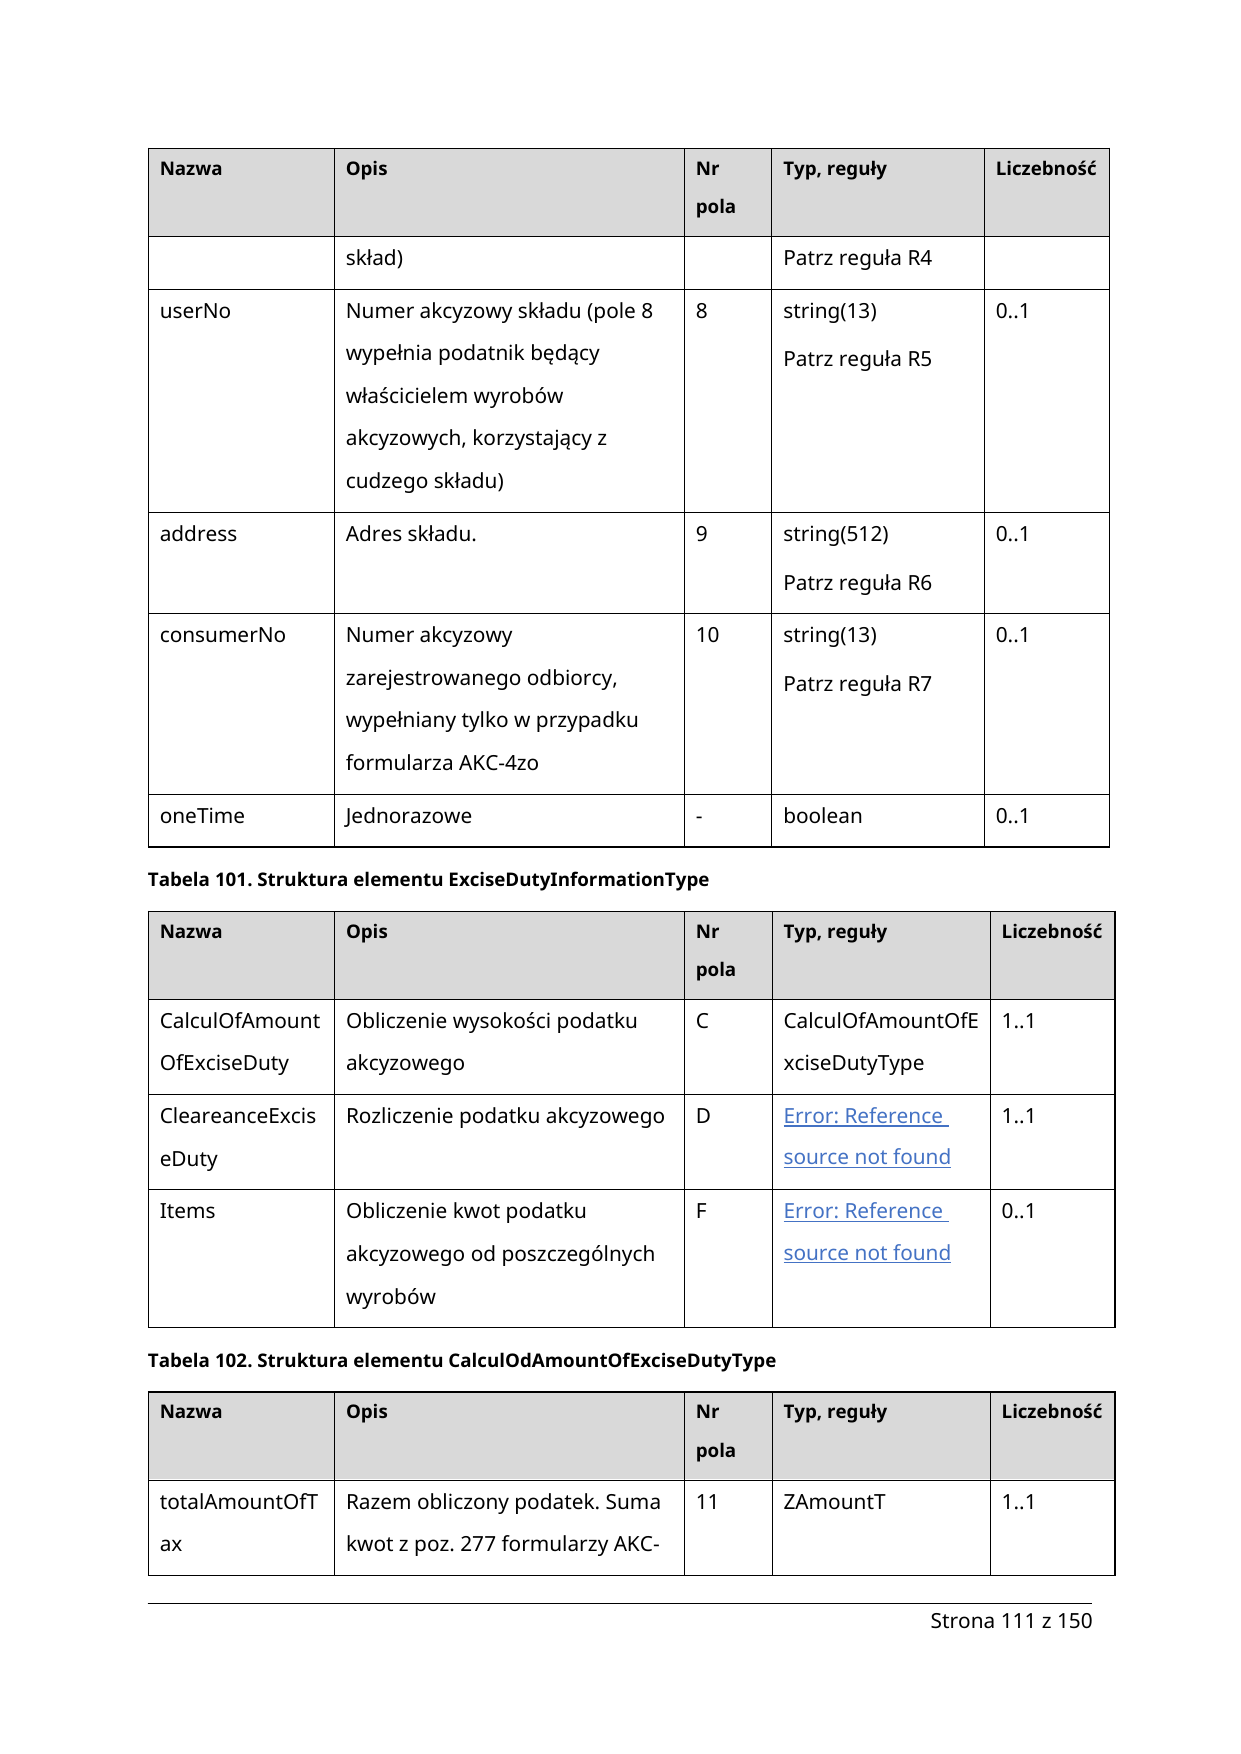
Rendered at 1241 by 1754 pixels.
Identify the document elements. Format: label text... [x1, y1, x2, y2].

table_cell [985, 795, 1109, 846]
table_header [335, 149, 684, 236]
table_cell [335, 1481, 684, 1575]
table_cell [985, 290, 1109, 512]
text Tabela 102. Struktura elementu CalculOdAmountOfExciseDutyType [148, 1347, 1092, 1372]
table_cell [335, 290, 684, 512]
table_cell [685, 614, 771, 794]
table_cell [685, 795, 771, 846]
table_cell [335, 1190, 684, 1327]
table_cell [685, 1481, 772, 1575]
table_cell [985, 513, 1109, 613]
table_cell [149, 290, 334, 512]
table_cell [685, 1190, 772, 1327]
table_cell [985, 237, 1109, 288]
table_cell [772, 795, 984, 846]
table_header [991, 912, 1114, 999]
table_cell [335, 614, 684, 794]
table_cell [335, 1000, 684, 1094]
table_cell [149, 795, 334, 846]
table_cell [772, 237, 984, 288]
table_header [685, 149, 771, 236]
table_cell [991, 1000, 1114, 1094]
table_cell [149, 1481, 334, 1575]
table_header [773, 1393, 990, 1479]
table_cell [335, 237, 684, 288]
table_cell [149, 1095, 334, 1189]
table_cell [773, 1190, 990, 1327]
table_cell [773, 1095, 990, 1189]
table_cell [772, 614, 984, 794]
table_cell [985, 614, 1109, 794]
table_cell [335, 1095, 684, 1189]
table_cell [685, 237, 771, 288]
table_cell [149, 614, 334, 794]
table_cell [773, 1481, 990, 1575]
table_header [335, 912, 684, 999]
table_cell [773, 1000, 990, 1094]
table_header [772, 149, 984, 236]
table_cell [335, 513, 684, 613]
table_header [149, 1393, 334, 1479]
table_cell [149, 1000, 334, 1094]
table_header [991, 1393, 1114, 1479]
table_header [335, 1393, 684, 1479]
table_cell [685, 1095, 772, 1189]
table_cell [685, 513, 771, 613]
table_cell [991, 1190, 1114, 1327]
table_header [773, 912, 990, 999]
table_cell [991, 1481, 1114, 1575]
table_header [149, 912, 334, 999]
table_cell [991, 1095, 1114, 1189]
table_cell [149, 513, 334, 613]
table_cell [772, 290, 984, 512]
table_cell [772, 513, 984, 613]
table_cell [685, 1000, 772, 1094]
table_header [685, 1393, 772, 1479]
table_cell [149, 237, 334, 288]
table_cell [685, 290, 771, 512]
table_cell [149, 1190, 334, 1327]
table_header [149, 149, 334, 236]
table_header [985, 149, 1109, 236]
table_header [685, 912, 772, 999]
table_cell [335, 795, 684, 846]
text Tabela 101. Struktura elementu ExciseDutyInformationType [148, 866, 1092, 892]
